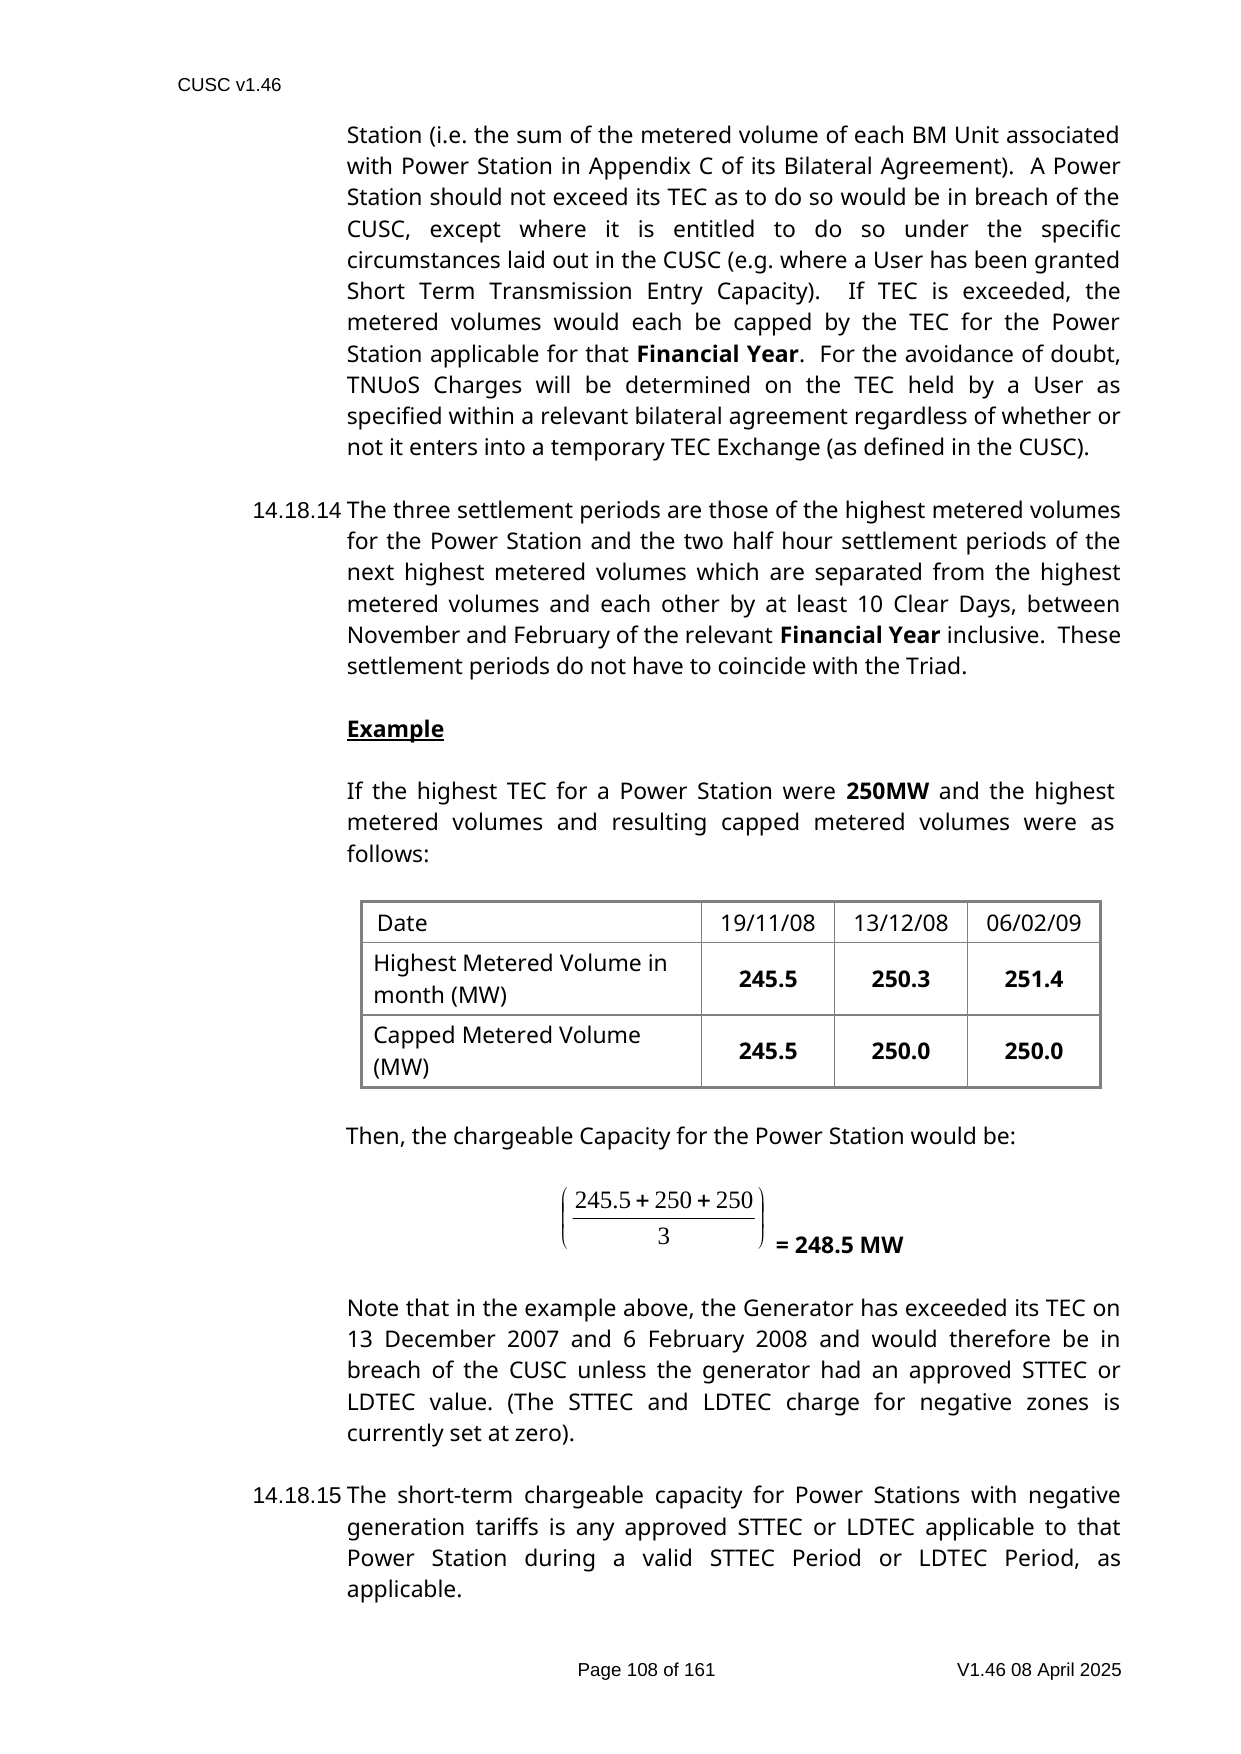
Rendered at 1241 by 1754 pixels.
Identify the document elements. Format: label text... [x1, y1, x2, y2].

table_cell Capped Metered Volume (MW) [363, 1016, 701, 1086]
table_header 06/02/09 [968, 903, 1099, 942]
table_cell 250.3 [835, 943, 967, 1014]
table_header Date [363, 903, 701, 942]
table_cell 245.5 [702, 1016, 834, 1086]
table_cell 250.0 [835, 1016, 967, 1086]
table_cell 250.0 [968, 1016, 1099, 1086]
list The short-term chargeable capacity for Power Stations with negative generation tariffs is any approved STTEC or LDTEC applicable to that Power Station during a valid STTEC Period or LDTEC Period, as applicable. [252, 1479, 1121, 1604]
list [252, 119, 1121, 462]
table_cell 251.4 [968, 943, 1099, 1014]
table_cell Highest Metered Volume in month (MW) [363, 943, 701, 1014]
text = 248.5 MW [390, 1183, 1071, 1260]
table_header 13/12/08 [835, 903, 967, 942]
text If the highest TEC for a Power Station were 250MW and the highest metered volumes and resulting capped metered volumes were as follows: [347, 775, 1115, 869]
text Note that in the example above, the Generator has exceeded its TEC on 13 December 2007 and 6 February 2008 and would therefore be in breach of the CUSC unless the generator had an approved STTEC or LDTEC value. (The STTEC and LDTEC charge for negative zones is currently set at zero). [272, 1292, 1121, 1448]
table_header 19/11/08 [702, 903, 834, 942]
text Example [347, 712, 1121, 744]
table_cell 245.5 [702, 943, 834, 1014]
text Then, the chargeable Capacity for the Power Station would be: [346, 1120, 1071, 1152]
list The three settlement periods are those of the highest metered volumes for the Power Station and the two half hour settlement periods of the next highest metered volumes which are separated from the highest metered volumes and each other by at least 10 Clear Days, between November and February of the relevant Financial Year inclusive. These settlement periods do not have to coincide with the Triad. [252, 494, 1121, 681]
